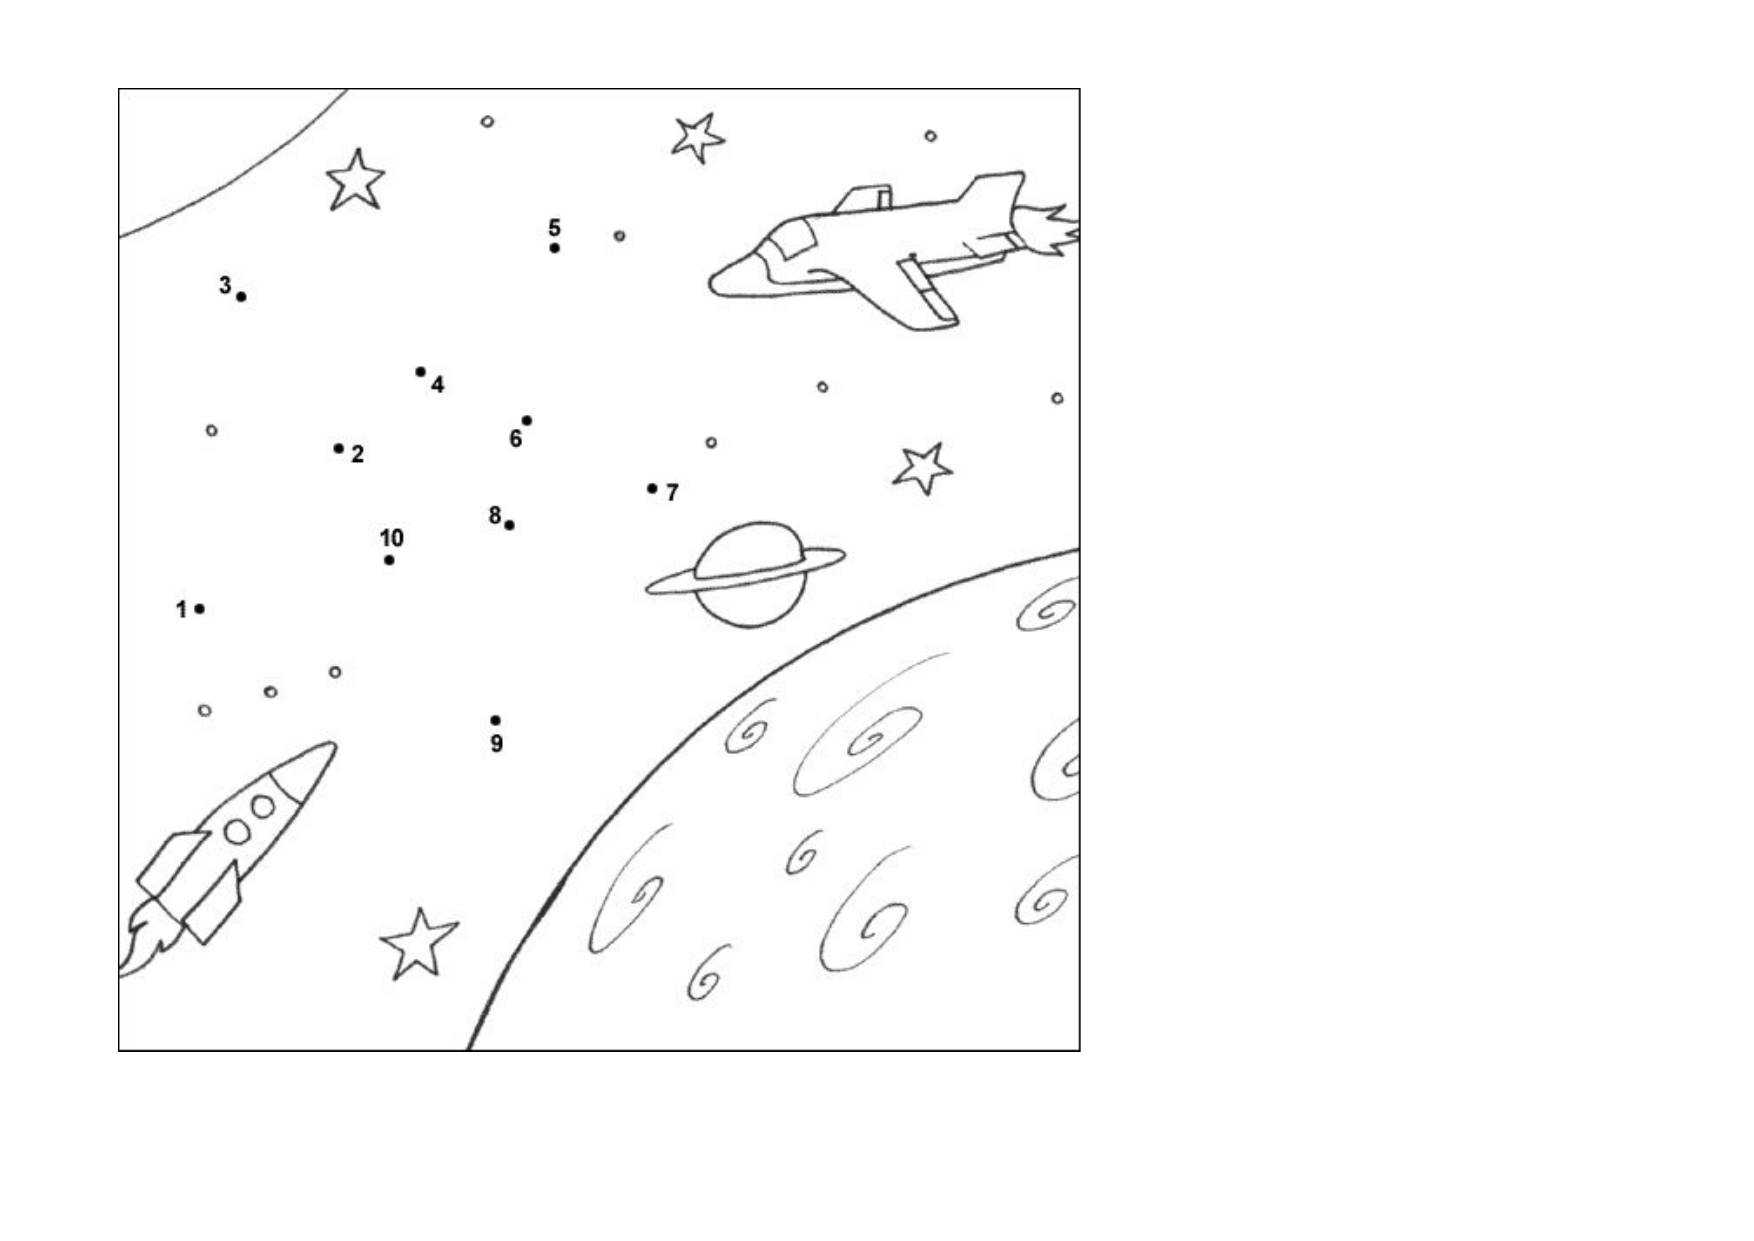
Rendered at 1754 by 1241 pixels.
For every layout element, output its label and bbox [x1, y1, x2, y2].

picture [118, 88, 1081, 1052]
